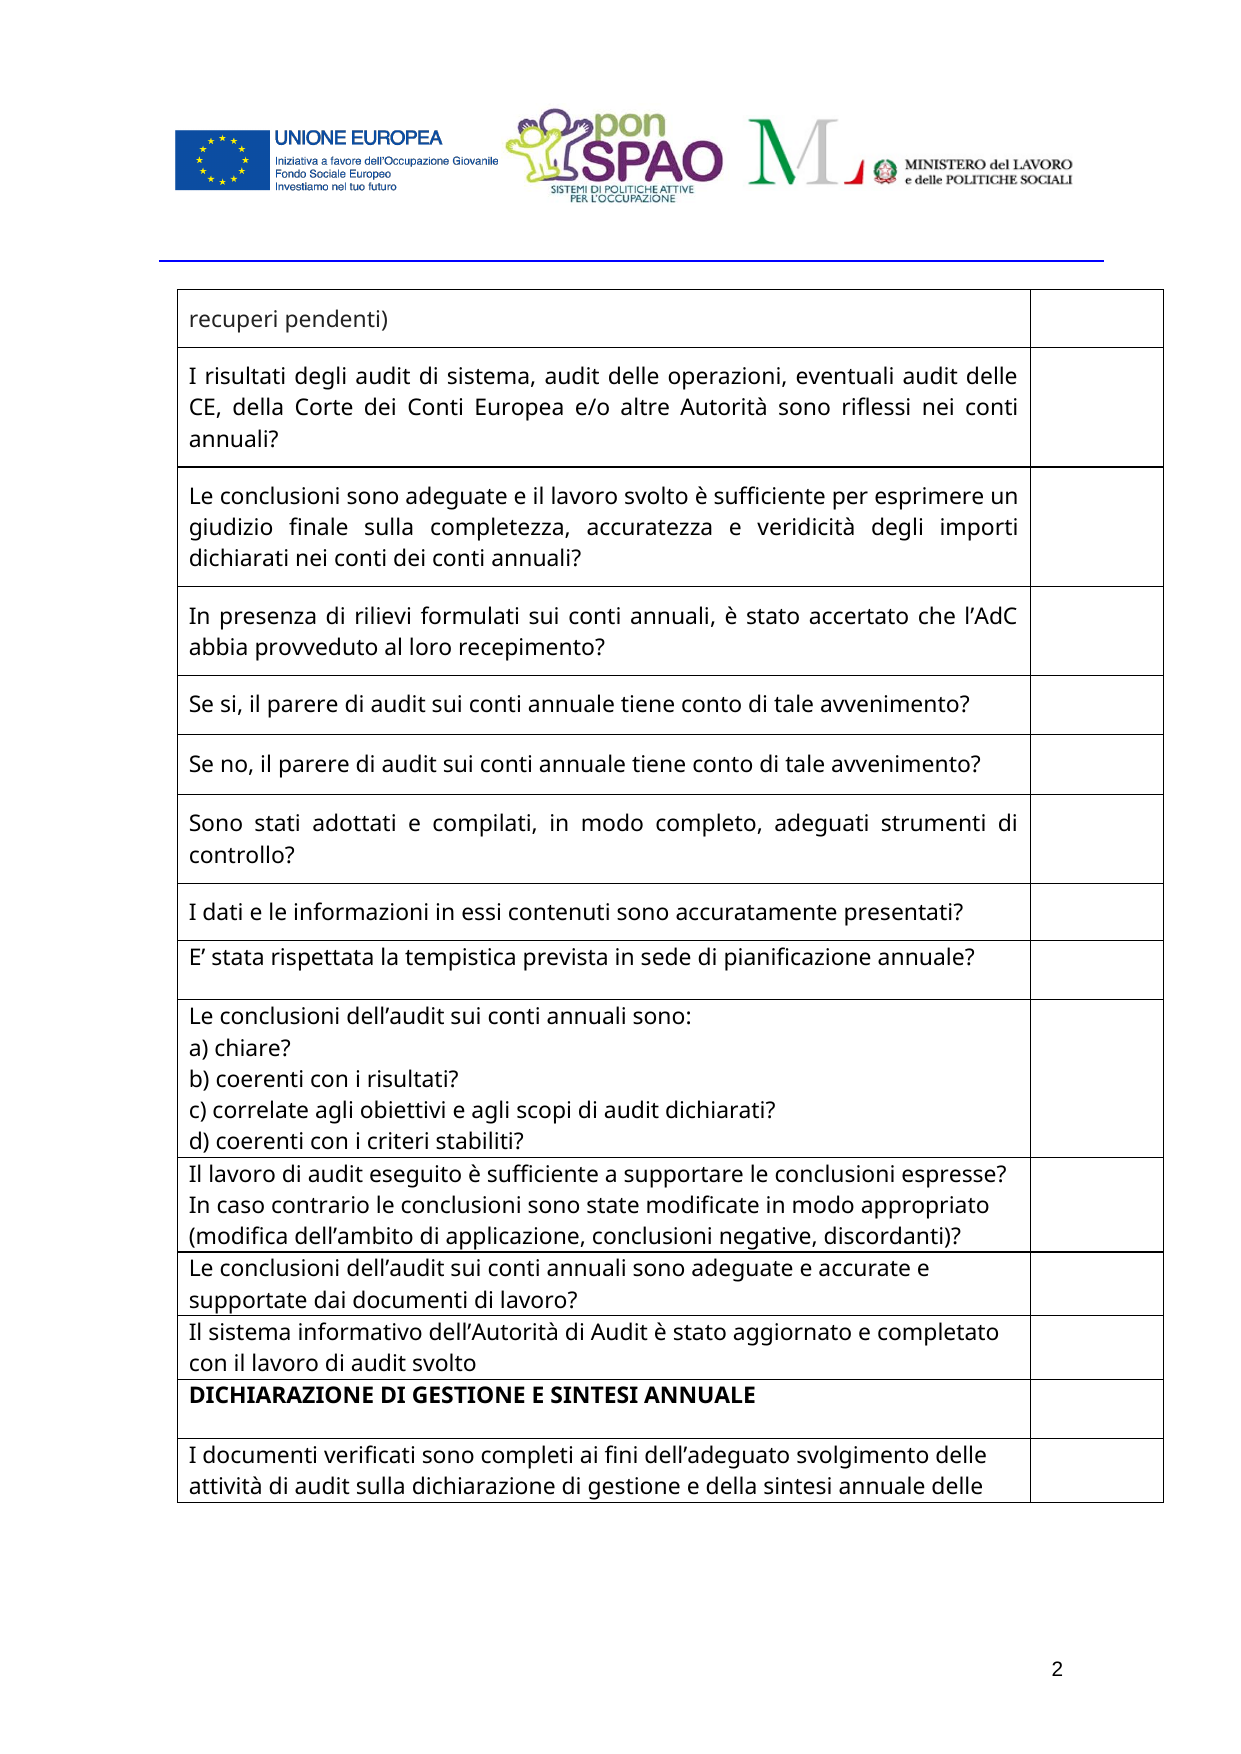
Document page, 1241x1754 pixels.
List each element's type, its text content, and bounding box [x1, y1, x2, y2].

table_cell Le conclusioni sono adeguate e il lavoro svolto è sufficiente per esprimere un giudizio finale sulla completezza, accuratezza e veridicità degli importi dichiarati nei conti dei conti annuali? [178, 468, 1030, 586]
table_cell [1031, 468, 1163, 586]
table_cell In presenza di rilievi formulati sui conti annuali, è stato accertato che l’AdC abbia provveduto al loro recepimento? [178, 587, 1030, 675]
table_cell [1031, 735, 1163, 794]
table_cell E’ stata rispettata la tempistica prevista in sede di pianificazione annuale? [178, 941, 1030, 999]
table_cell Sono stati adottati e compilati, in modo completo, adeguati strumenti di controllo? [178, 795, 1030, 882]
table_cell Se no, il parere di audit sui conti annuale tiene conto di tale avvenimento? [178, 735, 1030, 794]
table_cell [1031, 795, 1163, 882]
table_cell Le conclusioni dell’audit sui conti annuali sono adeguate e accurate e supportate dai documenti di lavoro? [178, 1253, 1030, 1315]
table_cell Il lavoro di audit eseguito è sufficiente a supportare le conclusioni espresse? In caso contrario le conclusioni sono state modificate in modo appropriato (modifica dell’ambito di applicazione, conclusioni negative, discordanti)? [178, 1158, 1030, 1251]
table_cell [1031, 1000, 1163, 1157]
table_cell [1031, 587, 1163, 675]
table_cell [1031, 676, 1163, 734]
table_cell [1031, 941, 1163, 999]
table_cell [1031, 290, 1163, 347]
table_cell [1031, 1439, 1163, 1502]
table_cell Se si, il parere di audit sui conti annuale tiene conto di tale avvenimento? [178, 676, 1030, 734]
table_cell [178, 1439, 1030, 1502]
table_cell [1031, 884, 1163, 940]
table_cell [178, 290, 1030, 347]
table_cell I dati e le informazioni in essi contenuti sono accuratamente presentati? [178, 884, 1030, 940]
table_cell [1031, 1158, 1163, 1251]
table_cell Le conclusioni dell’audit sui conti annuali sono: a) chiare? b) coerenti con i risultati? c) correlate agli obiettivi e agli scopi di audit dichiarati? d) coerenti con i criteri stabiliti? [178, 1000, 1030, 1157]
table_cell [1031, 348, 1163, 466]
table_cell Il sistema informativo dell’Autorità di Audit è stato aggiornato e completato con il lavoro di audit svolto [178, 1316, 1030, 1378]
table_cell [1031, 1380, 1163, 1438]
table_cell I risultati degli audit di sistema, audit delle operazioni, eventuali audit delle CE, della Corte dei Conti Europea e/o altre Autorità sono riflessi nei conti annuali? [178, 348, 1030, 466]
table_cell [1031, 1316, 1163, 1378]
table_cell [1031, 1253, 1163, 1315]
table_cell DICHIARAZIONE DI GESTIONE E SINTESI ANNUALE [178, 1380, 1030, 1438]
